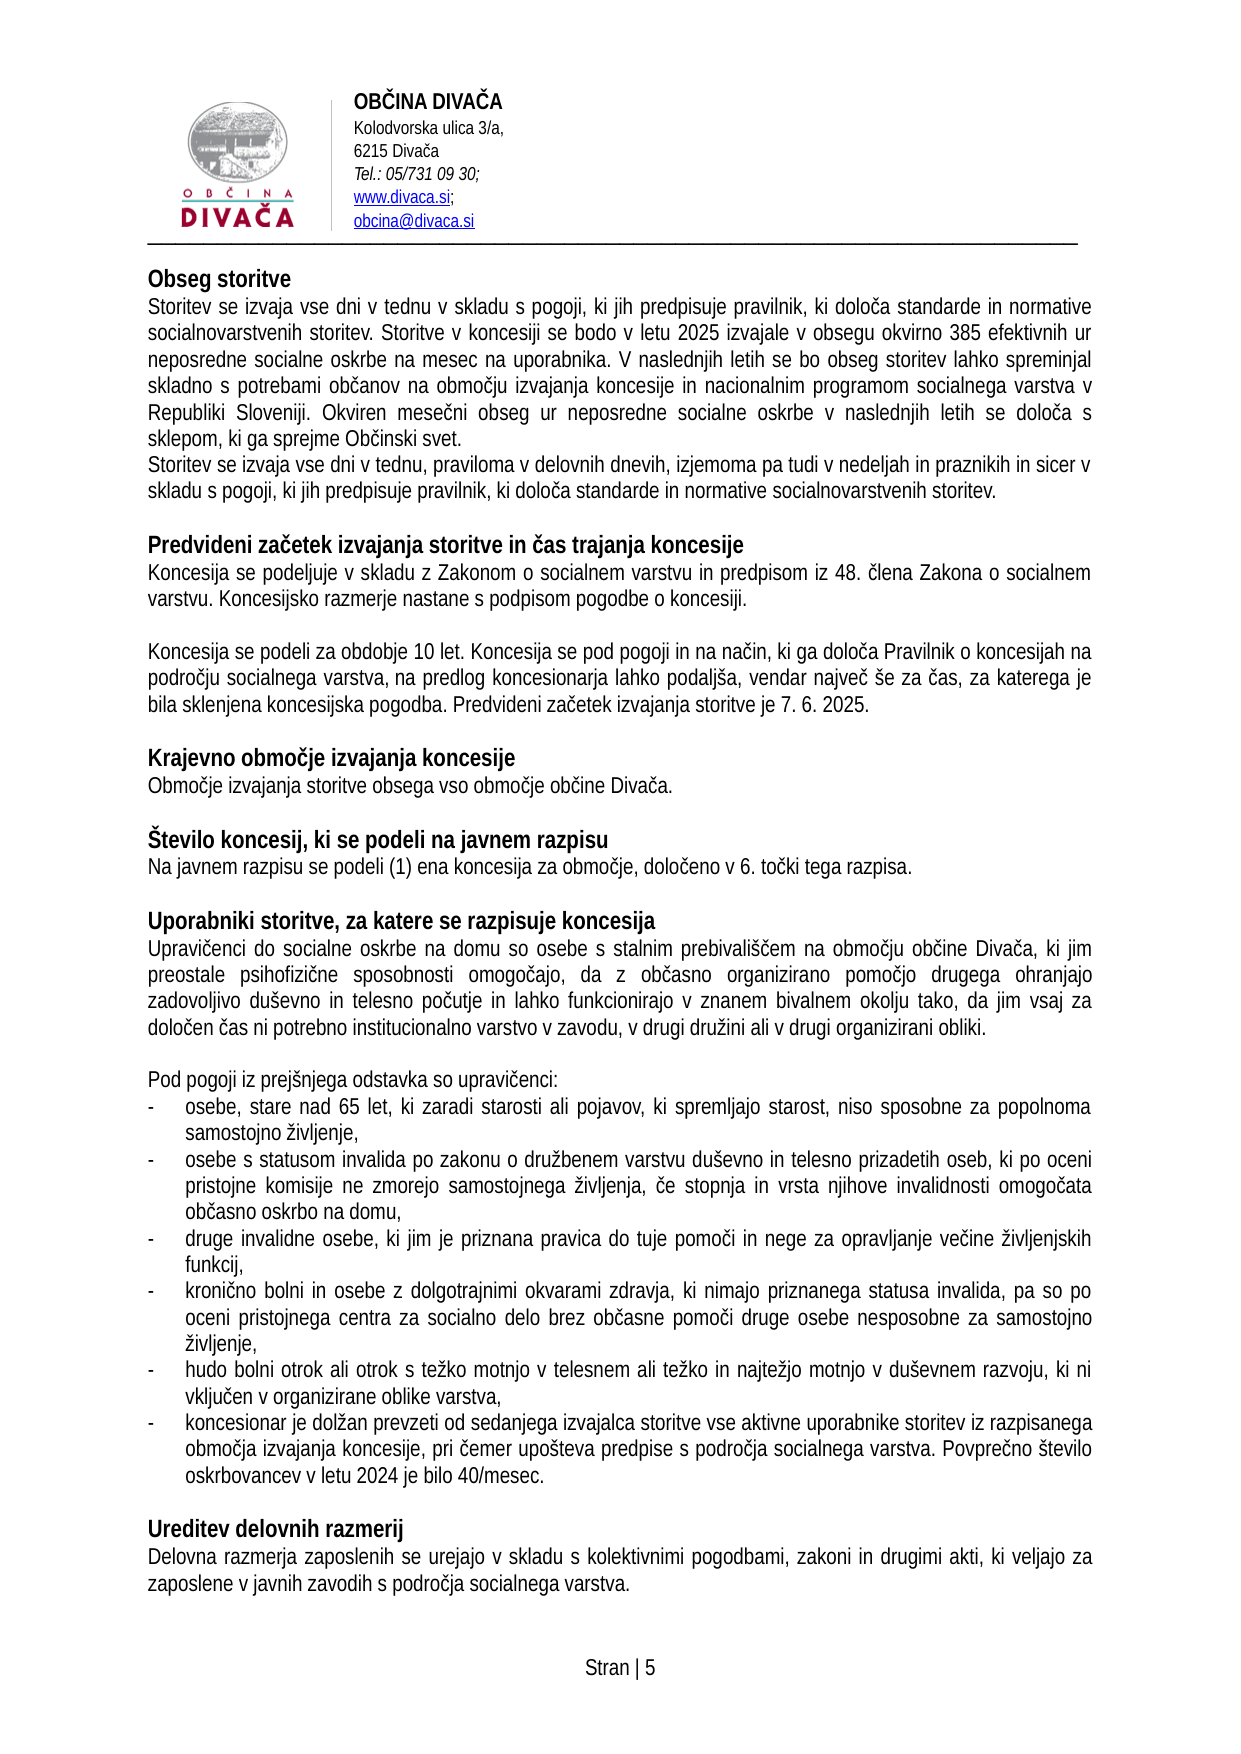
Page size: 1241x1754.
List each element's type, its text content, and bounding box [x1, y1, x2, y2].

list kronično bolni in osebe z dolgotrajnimi okvarami zdravja, ki nimajo priznanega statusa invalida, pa so po oceni pristojnega centra za socialno delo brez občasne pomoči druge osebe nesposobne za samostojno življenje, [148, 1277, 1093, 1356]
list osebe s statusom invalida po zakonu o družbenem varstvu duševno in telesno prizadetih oseb, ki po oceni pristojne komisije ne zmorejo samostojnega življenja, če stopnja in vrsta njihove invalidnosti omogočata občasno oskrbo na domu, [148, 1146, 1093, 1224]
text Pod pogoji iz prejšnjega odstavka so upravičenci: [148, 1066, 1093, 1093]
text Število koncesij, ki se podeli na javnem razpisu [148, 825, 1093, 853]
list hudo bolni otrok ali otrok s težko motnjo v telesnem ali težko in najtežjo motnjo v duševnem razvoju, ki ni vključen v organizirane oblike varstva, [148, 1356, 1093, 1409]
text Ureditev delovnih razmerij [148, 1514, 1093, 1543]
text Območje izvajanja storitve obsega vso območje občine Divača. [148, 772, 1093, 798]
text Koncesija se podeljuje v skladu z Zakonom o socialnem varstvu in predpisom iz 48. člena Zakona o socialnem varstvu. Koncesijsko razmerje nastane s podpisom pogodbe o koncesiji. [148, 559, 1093, 612]
text Obseg storitve [148, 264, 1093, 293]
picture [181, 102, 294, 227]
text Storitev se izvaja vse dni v tednu, praviloma v delovnih dnevih, izjemoma pa tudi v nedeljah in praznikih in sicer v skladu s pogoji, ki jih predpisuje pravilnik, ki določa standarde in normative socialnovarstvenih storitev. [148, 451, 1093, 504]
text Krajevno območje izvajanja koncesije [148, 743, 1093, 772]
text Delovna razmerja zaposlenih se urejajo v skladu s kolektivnimi pogodbami, zakoni in drugimi akti, ki veljajo za zaposlene v javnih zavodih s področja socialnega varstva. [148, 1543, 1093, 1596]
text Koncesija se podeli za obdobje 10 let. Koncesija se pod pogoji in na način, ki ga določa Pravilnik o koncesijah na področju socialnega varstva, na predlog koncesionarja lahko podaljša, vendar največ še za čas, za katerega je bila sklenjena koncesijska pogodba. Predvideni začetek izvajanja storitve je 7. 6. 2025. [148, 638, 1093, 717]
text Upravičenci do socialne oskrbe na domu so osebe s stalnim prebivališčem na območju občine Divača, ki jim preostale psihofizične sposobnosti omogočajo, da z občasno organizirano pomočjo drugega ohranjajo zadovoljivo duševno in telesno počutje in lahko funkcionirajo v znanem bivalnem okolju tako, da jim vsaj za določen čas ni potrebno institucionalno varstvo v zavodu, v drugi družini ali v drugi organizirani obliki. [148, 935, 1093, 1040]
text Predvideni začetek izvajanja storitve in čas trajanja koncesije [148, 530, 1093, 559]
text Storitev se izvaja vse dni v tednu v skladu s pogoji, ki jih predpisuje pravilnik, ki določa standarde in normative socialnovarstvenih storitev. Storitve v koncesiji se bodo v letu 2025 izvajale v obsegu okvirno 385 efektivnih ur neposredne socialne oskrbe na mesec na uporabnika. V naslednjih letih se bo obseg storitev lahko spreminjal skladno s potrebami občanov na območju izvajanja koncesije in nacionalnim programom socialnega varstva v Republiki Sloveniji. Okviren mesečni obseg ur neposredne socialne oskrbe v naslednjih letih se določa s sklepom, ki ga sprejme Občinski svet. [148, 293, 1093, 451]
list druge invalidne osebe, ki jim je priznana pravica do tuje pomoči in nege za opravljanje večine življenjskih funkcij, [148, 1224, 1093, 1277]
text Na javnem razpisu se podeli (1) ena koncesija za območje, določeno v 6. točki tega razpisa. [148, 853, 1093, 880]
list osebe, stare nad 65 let, ki zaradi starosti ali pojavov, ki spremljajo starost, niso sposobne za popolnoma samostojno življenje, [148, 1093, 1093, 1146]
text Uporabniki storitve, za katere se razpisuje koncesija [148, 906, 1093, 935]
list koncesionar je dolžan prevzeti od sedanjega izvajalca storitve vse aktivne uporabnike storitev iz razpisanega območja izvajanja koncesije, pri čemer upošteva predpise s področja socialnega varstva. Povprečno število oskrbovancev v letu 2024 je bilo 40/mesec. [148, 1409, 1093, 1488]
